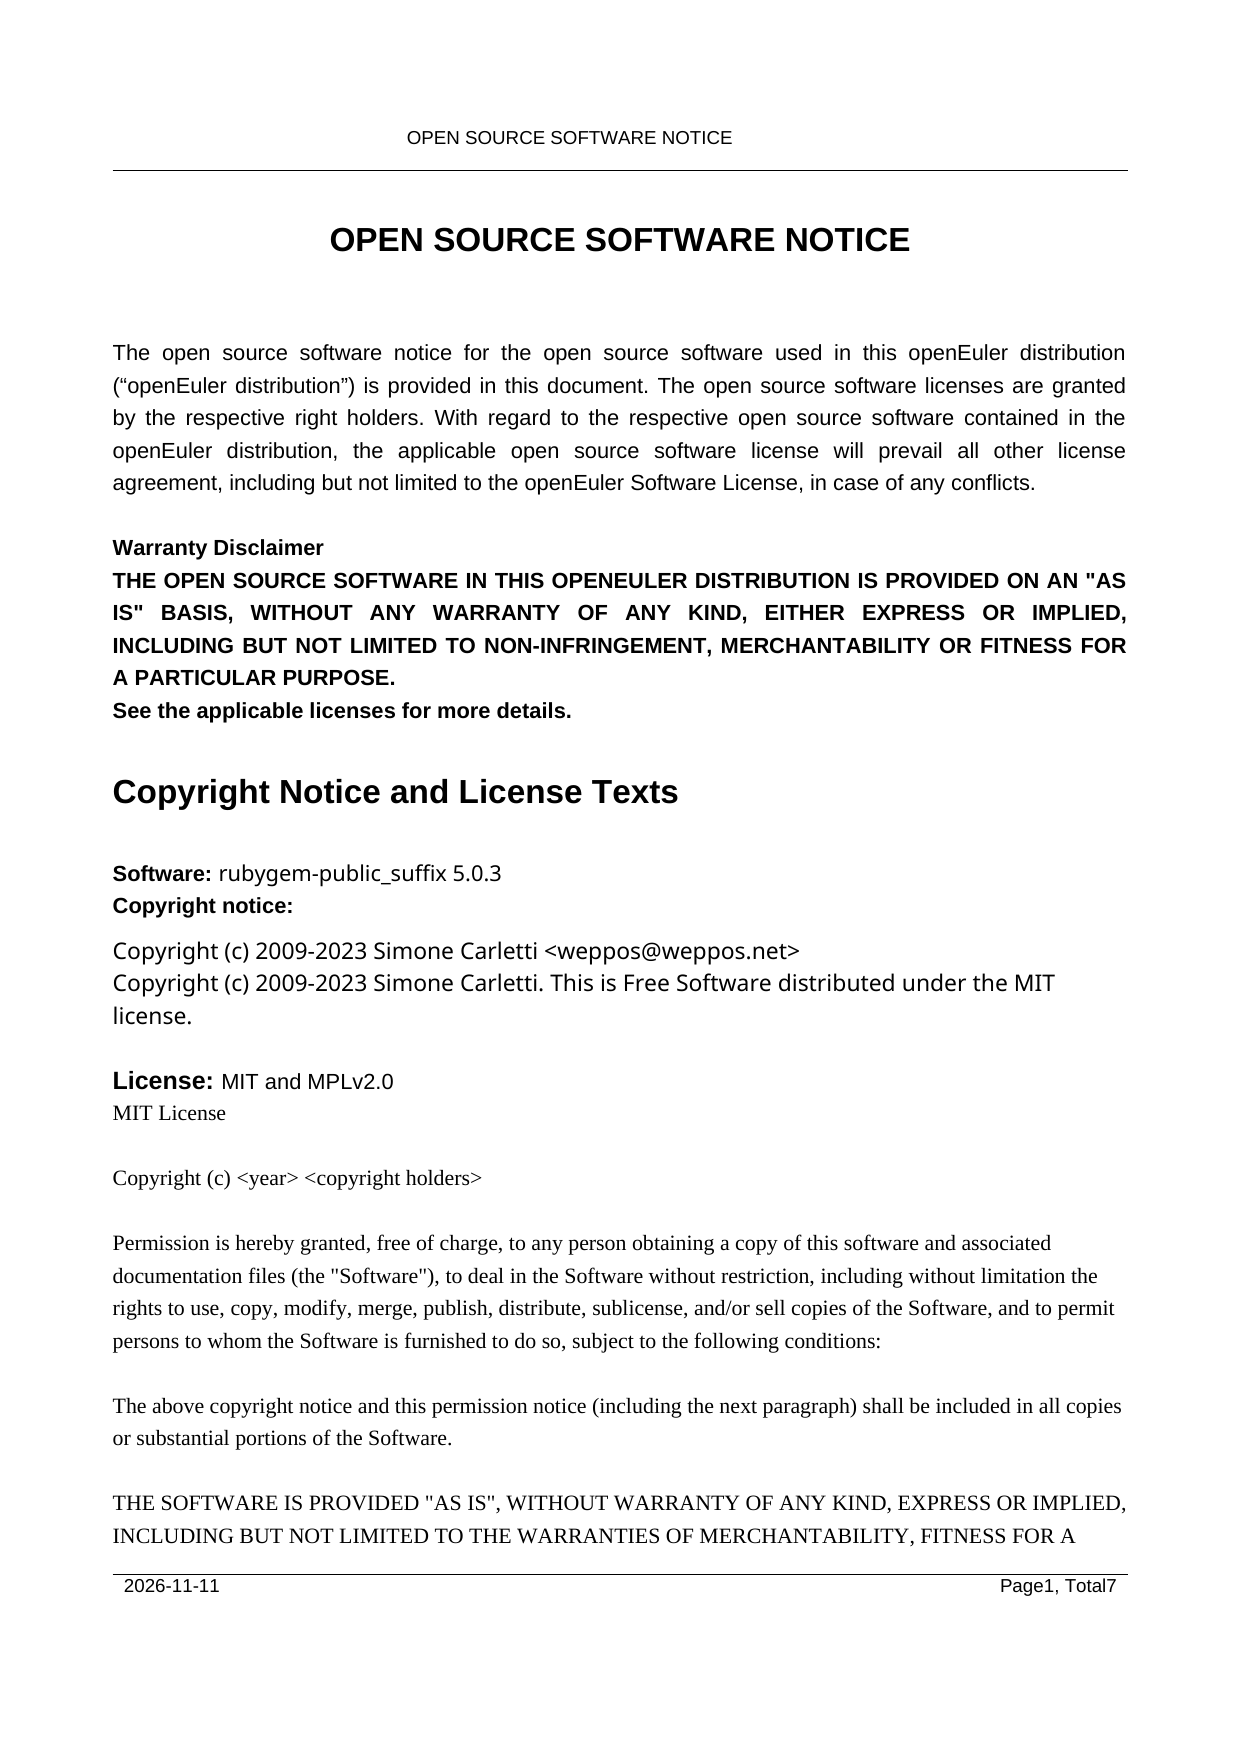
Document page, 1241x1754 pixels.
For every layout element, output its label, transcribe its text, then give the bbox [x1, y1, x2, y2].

title Software: rubygem-public_suffix 5.0.3 [112, 856, 1128, 889]
text THE OPEN SOURCE SOFTWARE IN THIS OPENEULER DISTRIBUTION IS PROVIDED ON AN "AS IS" BASIS, WITHOUT ANY WARRANTY OF ANY KIND, EITHER EXPRESS OR IMPLIED, INCLUDING BUT NOT LIMITED TO NON-INFRINGEMENT, MERCHANTABILITY OR FITNESS FOR A PARTICULAR PURPOSE. See the applicable licenses for more details. [112, 564, 1128, 726]
text Copyright notice: [112, 889, 1128, 921]
text License: MIT and MPLv2.0 [112, 1064, 1128, 1096]
text Copyright (c) 2009-2023 Simone Carletti <weppos@weppos.net> Copyright (c) 2009-2023 Simone Carletti. This is Free Software distributed under the MIT license. [112, 934, 1128, 1064]
text Warranty Disclaimer [112, 531, 1128, 564]
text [112, 1096, 1128, 1551]
text OPEN SOURCE SOFTWARE NOTICE [112, 206, 1128, 271]
text Copyright Notice and License Texts [112, 759, 1128, 824]
text The open source software notice for the open source software used in this openEuler distribution (“openEuler distribution”) is provided in this document. The open source software licenses are granted by the respective right holders. With regard to the respective open source software contained in the openEuler distribution, the applicable open source software license will prevail all other license agreement, including but not limited to the openEuler Software License, in case of any conflicts. [112, 336, 1128, 499]
